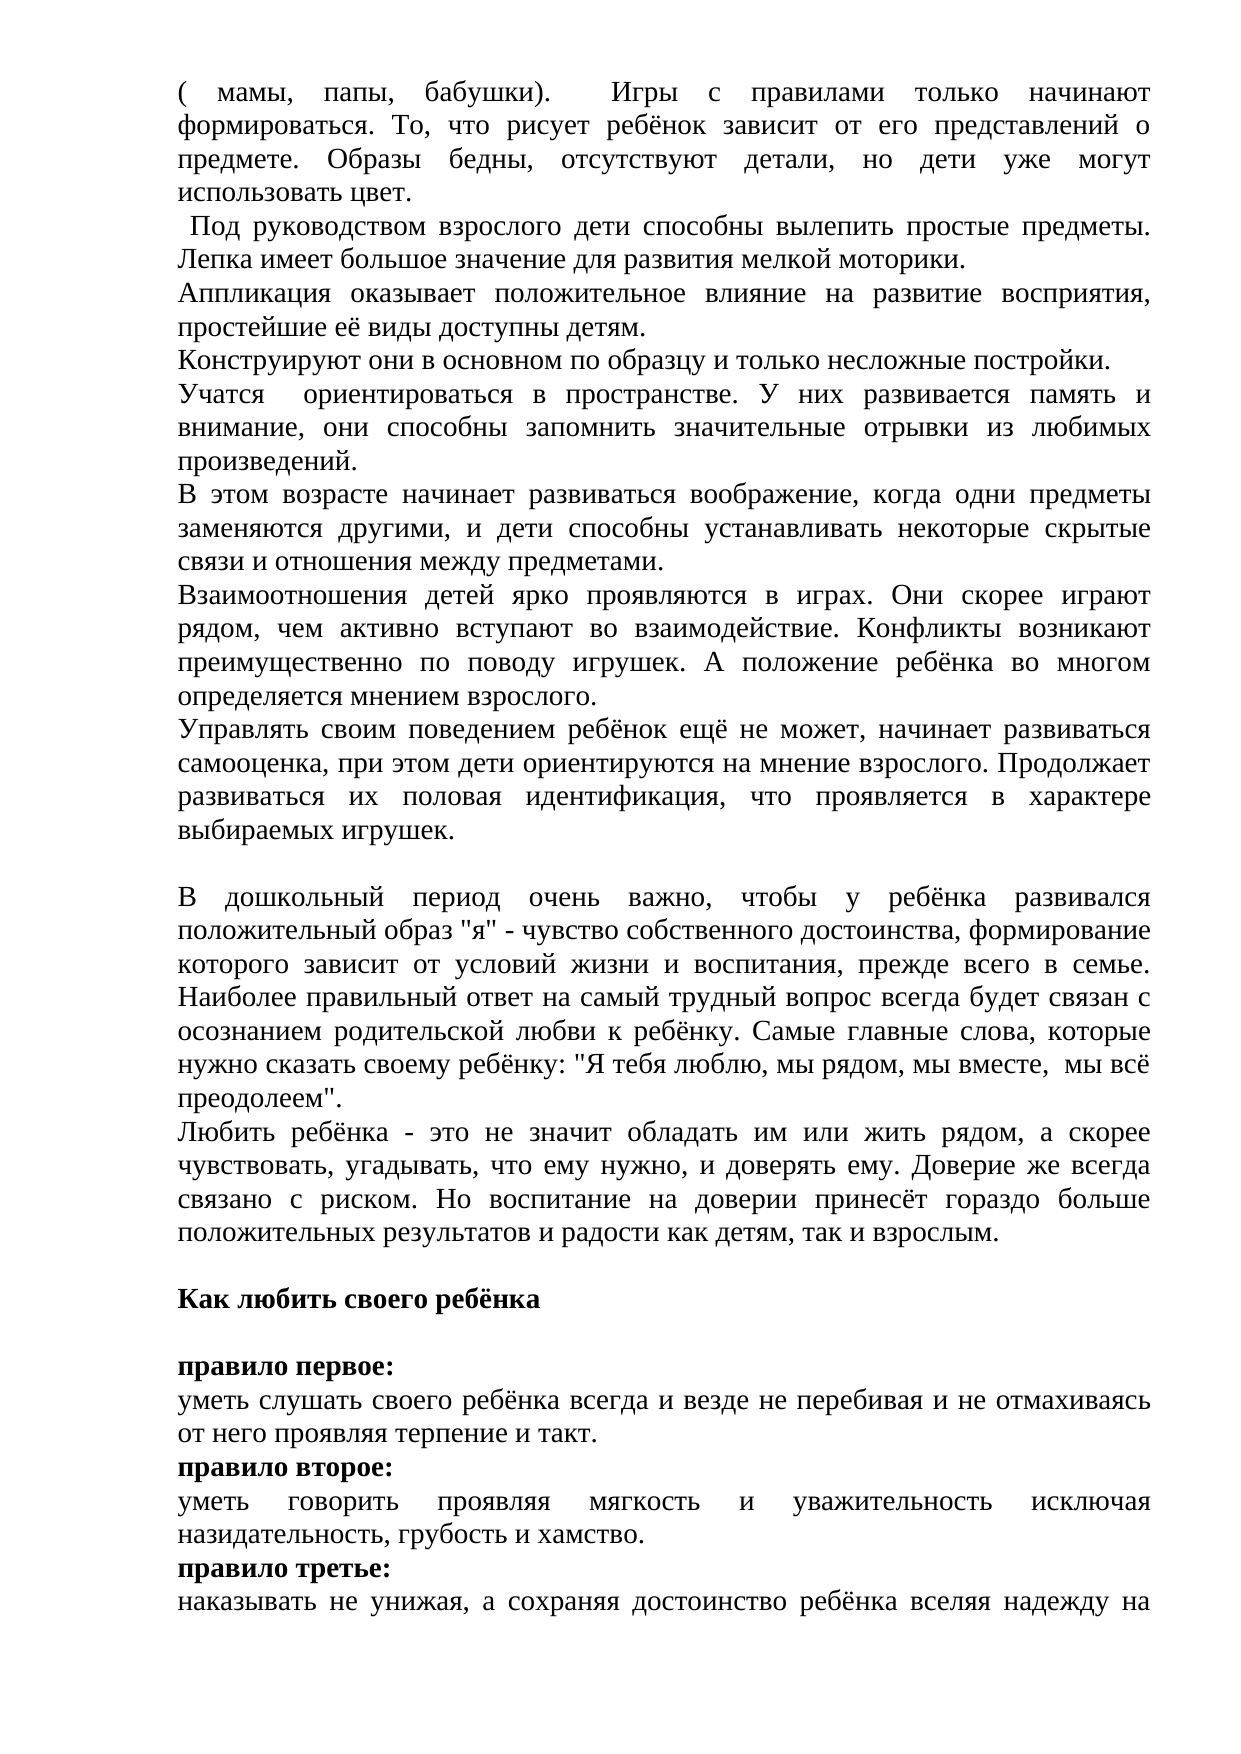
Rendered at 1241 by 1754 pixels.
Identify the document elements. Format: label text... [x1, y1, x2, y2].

text правило третье: [177, 1550, 1152, 1583]
text Конструируют они в основном по образцу и только несложные постройки. [177, 342, 1152, 376]
text Аппликация оказывает положительное влияние на развитие восприятия, простейшие её виды доступны детям. [177, 275, 1152, 342]
text В дошкольный период очень важно, чтобы у ребёнка развивался положительный образ "я" - чувство собственного достоинства, формирование которого зависит от условий жизни и воспитания, прежде всего в семье. Наиболее правильный ответ на самый трудный вопрос всегда будет связан с осознанием родительской любви к ребёнку. Самые главные слова, которые нужно сказать своему ребёнку: "Я тебя люблю, мы рядом, мы вместе, мы всё преодолеем". [177, 879, 1152, 1114]
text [177, 74, 1152, 208]
text правило первое: [177, 1348, 1152, 1382]
text правило второе: [177, 1449, 1152, 1483]
text В этом возрасте начинает развиваться воображение, когда одни предметы заменяются другими, и дети способны устанавливать некоторые скрытые связи и отношения между предметами. [177, 476, 1152, 577]
text Под руководством взрослого дети способны вылепить простые предметы. Лепка имеет большое значение для развития мелкой моторики. [177, 208, 1152, 275]
text уметь слушать своего ребёнка всегда и везде не перебивая и не отмахиваясь от него проявляя терпение и такт. [177, 1382, 1152, 1449]
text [177, 1583, 1152, 1617]
text Как любить своего ребёнка [177, 1281, 1152, 1315]
text Любить ребёнка - это не значит обладать им или жить рядом, а скорее чувствовать, угадывать, что ему нужно, и доверять ему. Доверие же всегда связано с риском. Но воспитание на доверии принесёт гораздо больше положительных результатов и радости как детям, так и взрослым. [177, 1114, 1152, 1248]
text уметь говорить проявляя мягкость и уважительность исключая назидательность, грубость и хамство. [177, 1483, 1152, 1550]
text Взаимоотношения детей ярко проявляются в играх. Они скорее играют рядом, чем активно вступают во взаимодействие. Конфликты возникают преимущественно по поводу игрушек. А положение ребёнка во многом определяется мнением взрослого. [177, 577, 1152, 711]
text Учатся ориентироваться в пространстве. У них развивается память и внимание, они способны запомнить значительные отрывки из любимых произведений. [177, 376, 1152, 476]
text Управлять своим поведением ребёнок ещё не может, начинает развиваться самооценка, при этом дети ориентируются на мнение взрослого. Продолжает развиваться их половая идентификация, что проявляется в характере выбираемых игрушек. [177, 711, 1152, 845]
